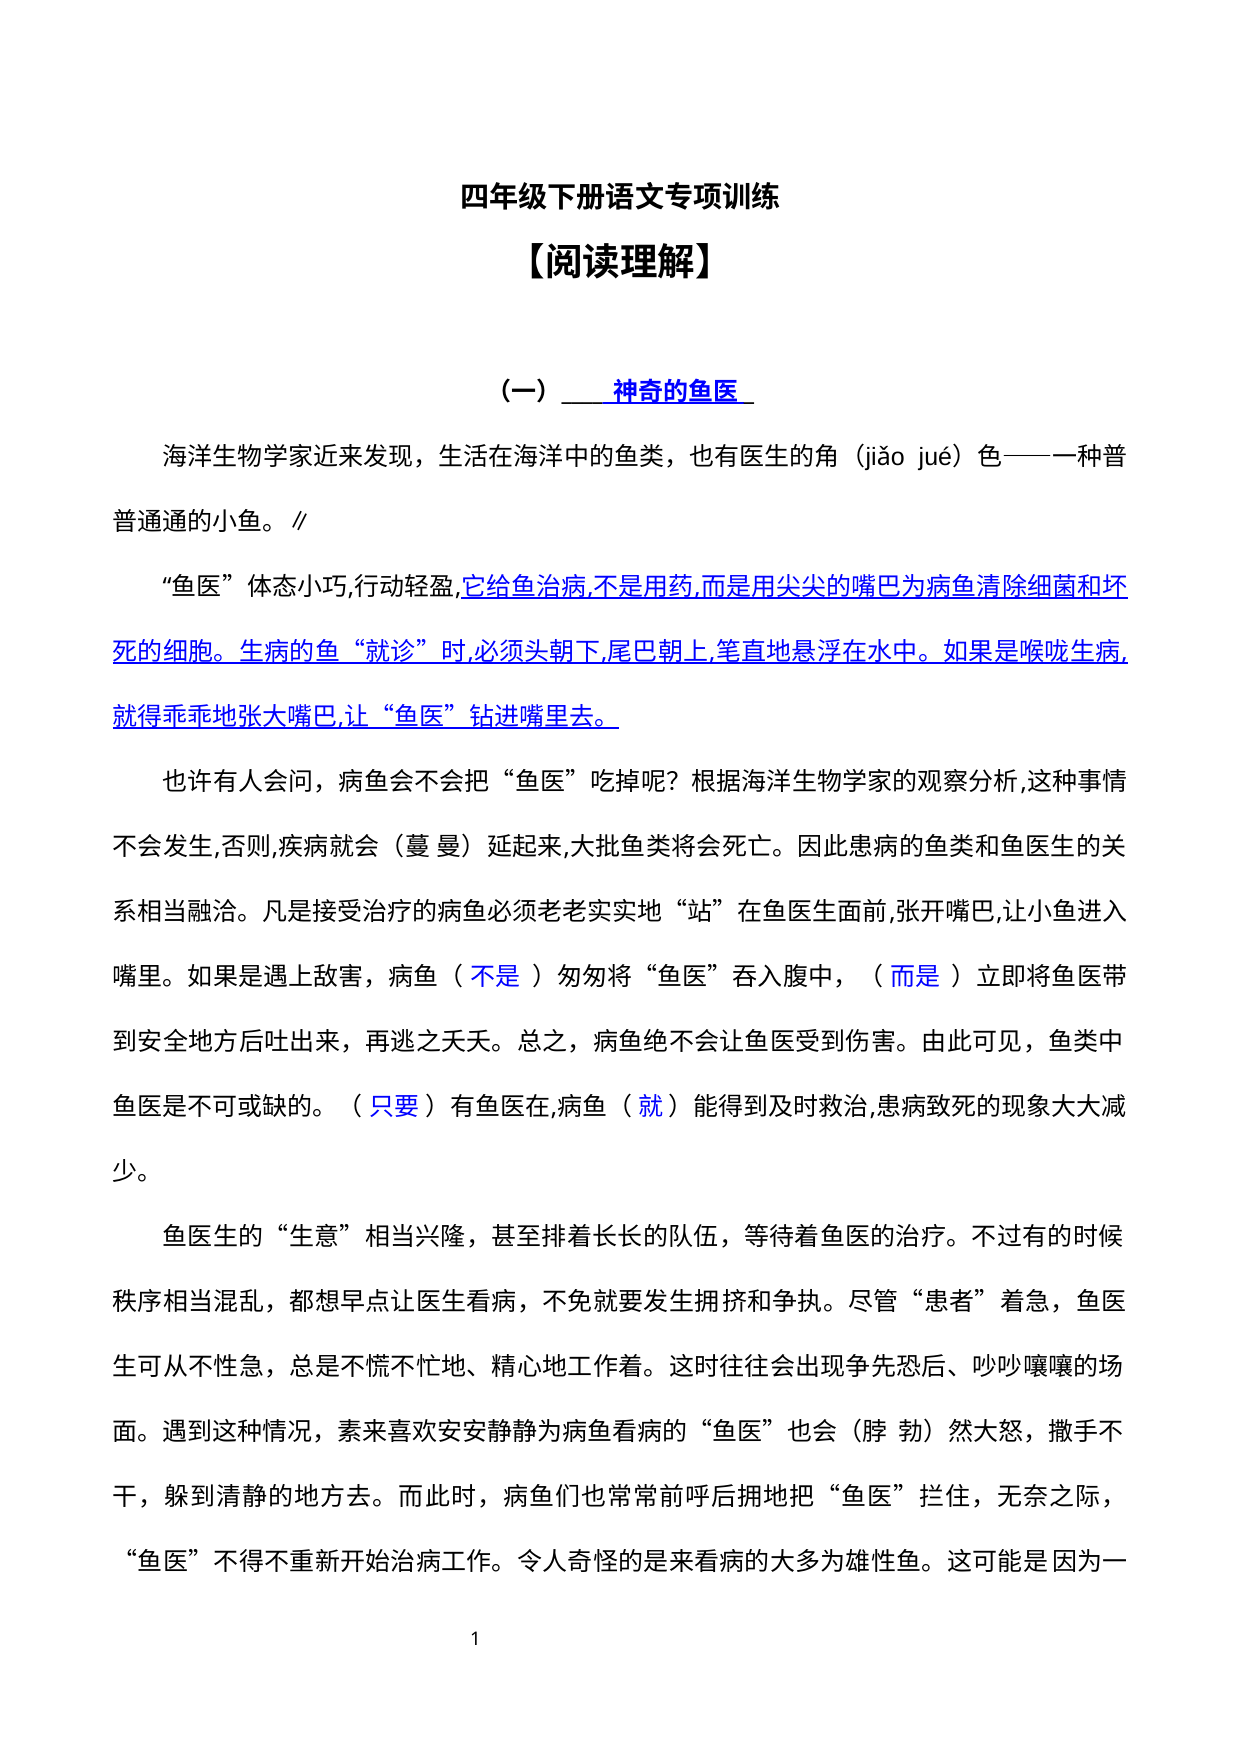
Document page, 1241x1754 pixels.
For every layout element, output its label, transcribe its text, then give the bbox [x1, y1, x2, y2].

text 【阅读理解】 [112, 227, 1128, 292]
text “鱼医”体态小巧,行动轻盈,它给鱼治病,不是用药,而是用尖尖的嘴巴为病鱼清除细菌和坏死的细胞。生病的鱼“就诊”时,必须头朝下,尾巴朝上,笔直地悬浮在水中。如果是喉咙生病,就得乖乖地张大嘴巴,让“鱼医”钻进嘴里去。 [112, 552, 1128, 662]
text 也许有人会问，病鱼会不会把“鱼医”吃掉呢？根据海洋生物学家的观察分析,这种事情不会发生,否则,疾病就会（蔓 曼）延起来,大批鱼类将会死亡。因此患病的鱼类和鱼医生的关系相当融洽。凡是接受治疗的病鱼必须老老实实地“站”在鱼医生面前,张开嘴巴,让小鱼进入嘴里。如果是遇上敌害，病鱼（ 不是 ）匆匆将“鱼医”吞入腹中，（ 而是 ）立即将鱼医带到安全地方后吐出来，再逃之夭夭。总之，病鱼绝不会让鱼医受到伤害。由此可见，鱼类中鱼医是不可或缺的。（ 只要 ）有鱼医在,病鱼（ 就 ）能得到及时救治,患病致死的现象大大减少。 [112, 747, 1128, 1202]
text 海洋生物学家近来发现，生活在海洋中的鱼类，也有医生的角（jiǎo jué）色——一种普普通通的小鱼。∥ [112, 422, 1128, 552]
text “鱼医”体态小巧,行动轻盈,它给鱼治病,不是用药,而是用尖尖的嘴巴为病鱼清除细菌和坏死的细胞。生病的鱼“就诊”时,必须头朝下,尾巴朝上,笔直地悬浮在水中。如果是喉咙生病,就得乖乖地张大嘴巴,让“鱼医”钻进嘴里去。 [112, 663, 1128, 747]
text 四年级下册语文专项训练 [112, 162, 1128, 227]
text （一）_____神奇的鱼医 _ [112, 357, 1128, 422]
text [112, 1202, 1128, 1592]
